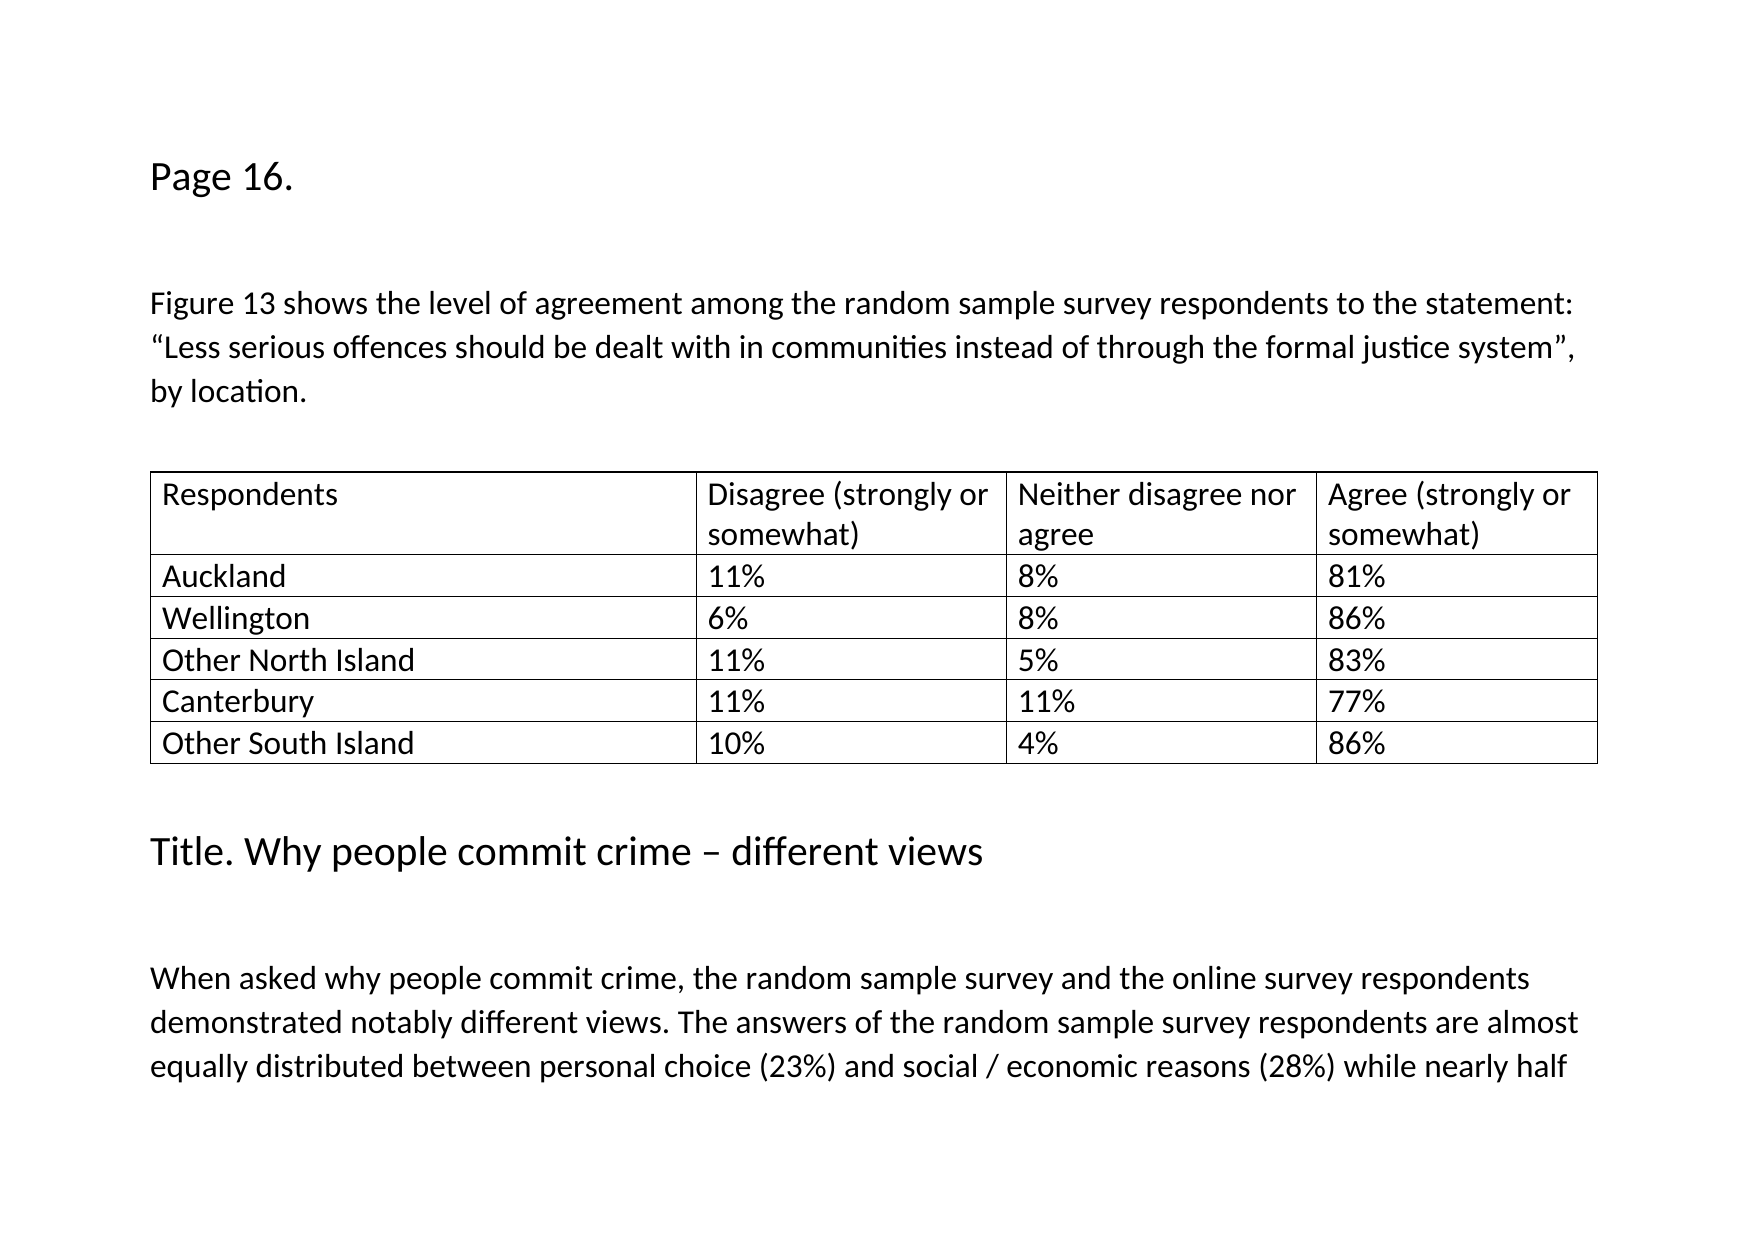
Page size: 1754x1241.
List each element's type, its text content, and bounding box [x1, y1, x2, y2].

table_cell Other North Island [151, 639, 696, 679]
text Title. Why people commit crime – different views [150, 824, 1604, 875]
table_cell 83% [1317, 639, 1597, 679]
table_cell 6% [697, 597, 1006, 637]
text Figure 13 shows the level of agreement among the random sample survey respondents to the statement: “Less serious offences should be dealt with in communities instead of through the formal justice system”, by location. [150, 282, 1604, 411]
table_cell 86% [1317, 722, 1597, 763]
table_cell Other South Island [151, 722, 696, 763]
table_cell 5% [1007, 639, 1316, 679]
table_cell 11% [697, 555, 1006, 596]
table_cell 11% [697, 680, 1006, 721]
table_cell 8% [1007, 555, 1316, 596]
table_cell 81% [1317, 555, 1597, 596]
table_header Disagree (strongly or somewhat) [697, 473, 1006, 554]
table_cell 11% [697, 639, 1006, 679]
table_cell 8% [1007, 597, 1316, 637]
text Page 16. [150, 150, 1604, 201]
table_cell Auckland [151, 555, 696, 596]
table_cell 86% [1317, 597, 1597, 637]
table_header Agree (strongly or somewhat) [1317, 473, 1597, 554]
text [150, 957, 1604, 1085]
table_cell 11% [1007, 680, 1316, 721]
table_cell 77% [1317, 680, 1597, 721]
table_cell Wellington [151, 597, 696, 637]
table_cell 4% [1007, 722, 1316, 763]
table_cell Canterbury [151, 680, 696, 721]
table_cell 10% [697, 722, 1006, 763]
table_header Respondents [151, 473, 696, 554]
table_header Neither disagree nor agree [1007, 473, 1316, 554]
